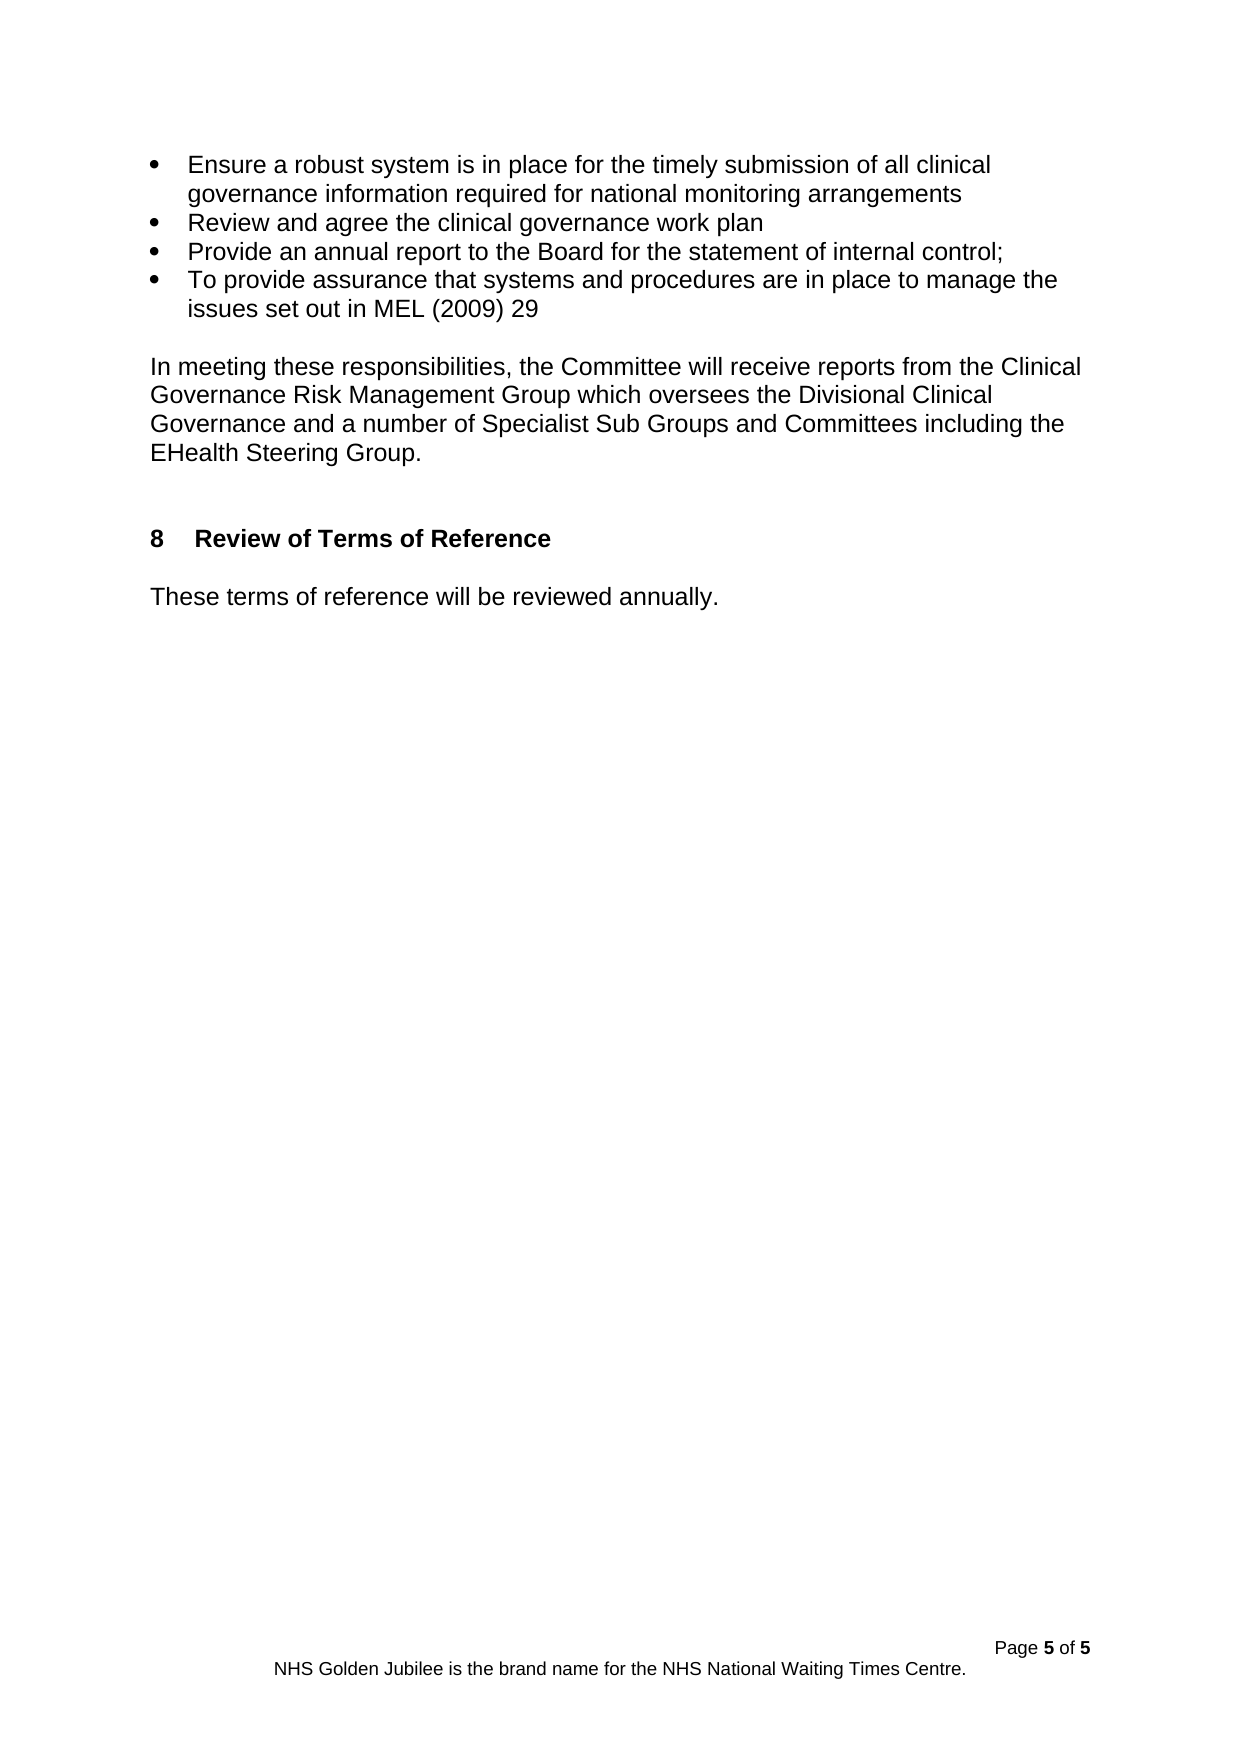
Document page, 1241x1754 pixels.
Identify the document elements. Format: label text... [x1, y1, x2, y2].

text These terms of reference will be reviewed annually. [150, 582, 1090, 610]
text In meeting these responsibilities, the Committee will receive reports from the Clinical Governance Risk Management Group which oversees the Divisional Clinical Governance and a number of Specialist Sub Groups and Committees including the EHealth Steering Group. [150, 352, 1090, 467]
list Provide an annual report to the Board for the statement of internal control; [150, 236, 1090, 265]
list Ensure a robust system is in place for the timely submission of all clinical governance information required for national monitoring arrangements [150, 150, 1090, 208]
list To provide assurance that systems and procedures are in place to manage the issues set out in MEL (2009) 29 [150, 265, 1090, 323]
list Review and agree the clinical governance work plan [150, 208, 1090, 236]
text 8 Review of Terms of Reference [150, 524, 1090, 553]
